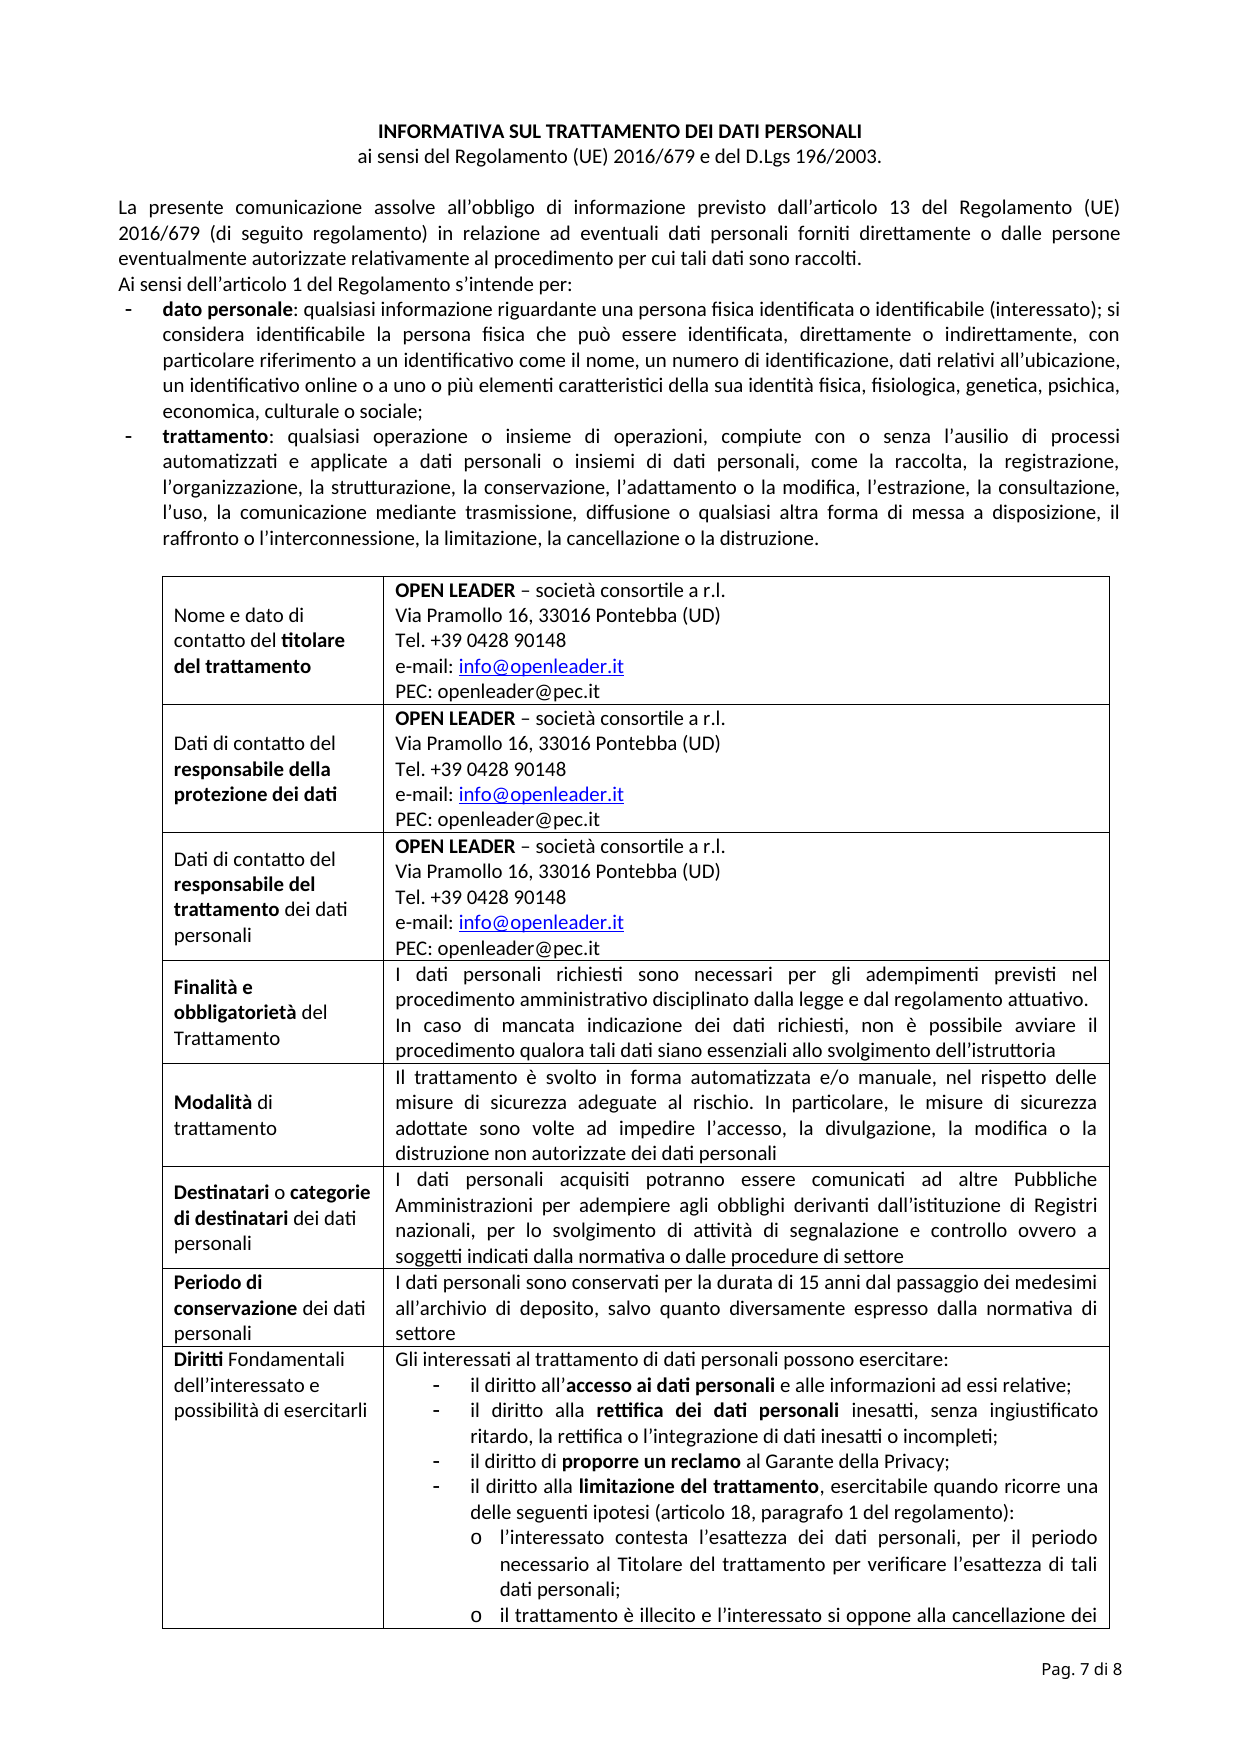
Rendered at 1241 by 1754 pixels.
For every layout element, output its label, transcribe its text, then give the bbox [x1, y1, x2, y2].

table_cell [384, 1347, 1109, 1628]
table_cell Destinatari o categorie di destinatari dei dati personali [163, 1167, 383, 1268]
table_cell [163, 1347, 383, 1628]
list trattamento: qualsiasi operazione o insieme di operazioni, compiute con o senza l’ausilio di processi automatizzati e applicate a dati personali o insiemi di dati personali, come la raccolta, la registrazione, l’organizzazione, la strutturazione, la conservazione, l’adattamento o la modifica, l’estrazione, la consultazione, l’uso, la comunicazione mediante trasmissione, diffusione o qualsiasi altra forma di messa a disposizione, il raffronto o l’interconnessione, la limitazione, la cancellazione o la distruzione. [125, 423, 1122, 550]
table_cell Finalità e obbligatorietà del Trattamento [163, 961, 383, 1063]
table_cell I dati personali acquisiti potranno essere comunicati ad altre Pubbliche Amministrazioni per adempiere agli obblighi derivanti dall’istituzione di Registri nazionali, per lo svolgimento di attività di segnalazione e controllo ovvero a soggetti indicati dalla normativa o dalle procedure di settore [384, 1167, 1109, 1268]
table_header OPEN LEADER – società consortile a r.l. Via Pramollo 16, 33016 Pontebba (UD) Tel. +39 0428 90148 e-mail: info@openleader.it PEC: openleader@pec.it [384, 577, 1109, 704]
text Ai sensi dell’articolo 1 del Regolamento s’intende per: [118, 271, 1122, 296]
table_cell Periodo di conservazione dei dati personali [163, 1269, 383, 1346]
table_cell Il trattamento è svolto in forma automatizzata e/o manuale, nel rispetto delle misure di sicurezza adeguate al rischio. In particolare, le misure di sicurezza adottate sono volte ad impedire l’accesso, la divulgazione, la modifica o la distruzione non autorizzate dei dati personali [384, 1064, 1109, 1166]
table_cell I dati personali sono conservati per la durata di 15 anni dal passaggio dei medesimi all’archivio di deposito, salvo quanto diversamente espresso dalla normativa di settore [384, 1269, 1109, 1346]
table_cell Dati di contatto del responsabile della protezione dei dati [163, 705, 383, 832]
text INFORMATIVA SUL TRATTAMENTO DEI DATI PERSONALI [118, 118, 1122, 144]
table_header Nome e dato di contatto del titolare del trattamento [163, 577, 383, 704]
table_cell Modalità di trattamento [163, 1064, 383, 1166]
table_cell Dati di contatto del responsabile del trattamento dei dati personali [163, 833, 383, 960]
table_cell OPEN LEADER – società consortile a r.l. Via Pramollo 16, 33016 Pontebba (UD) Tel. +39 0428 90148 e-mail: info@openleader.it PEC: openleader@pec.it [384, 833, 1109, 960]
table_cell OPEN LEADER – società consortile a r.l. Via Pramollo 16, 33016 Pontebba (UD) Tel. +39 0428 90148 e-mail: info@openleader.it PEC: openleader@pec.it [384, 705, 1109, 832]
list dato personale: qualsiasi informazione riguardante una persona fisica identificata o identificabile (interessato); si considera identificabile la persona fisica che può essere identificata, direttamente o indirettamente, con particolare riferimento a un identificativo come il nome, un numero di identificazione, dati relativi all’ubicazione, un identificativo online o a uno o più elementi caratteristici della sua identità fisica, fisiologica, genetica, psichica, economica, culturale o sociale; [125, 296, 1122, 423]
text ai sensi del Regolamento (UE) 2016/679 e del D.Lgs 196/2003. [118, 144, 1122, 169]
table_cell I dati personali richiesti sono necessari per gli adempimenti previsti nel procedimento amministrativo disciplinato dalla legge e dal regolamento attuativo. In caso di mancata indicazione dei dati richiesti, non è possibile avviare il procedimento qualora tali dati siano essenziali allo svolgimento dell’istruttoria [384, 961, 1109, 1063]
text La presente comunicazione assolve all’obbligo di informazione previsto dall’articolo 13 del Regolamento (UE) 2016/679 (di seguito regolamento) in relazione ad eventuali dati personali forniti direttamente o dalle persone eventualmente autorizzate relativamente al procedimento per cui tali dati sono raccolti. [118, 194, 1122, 271]
